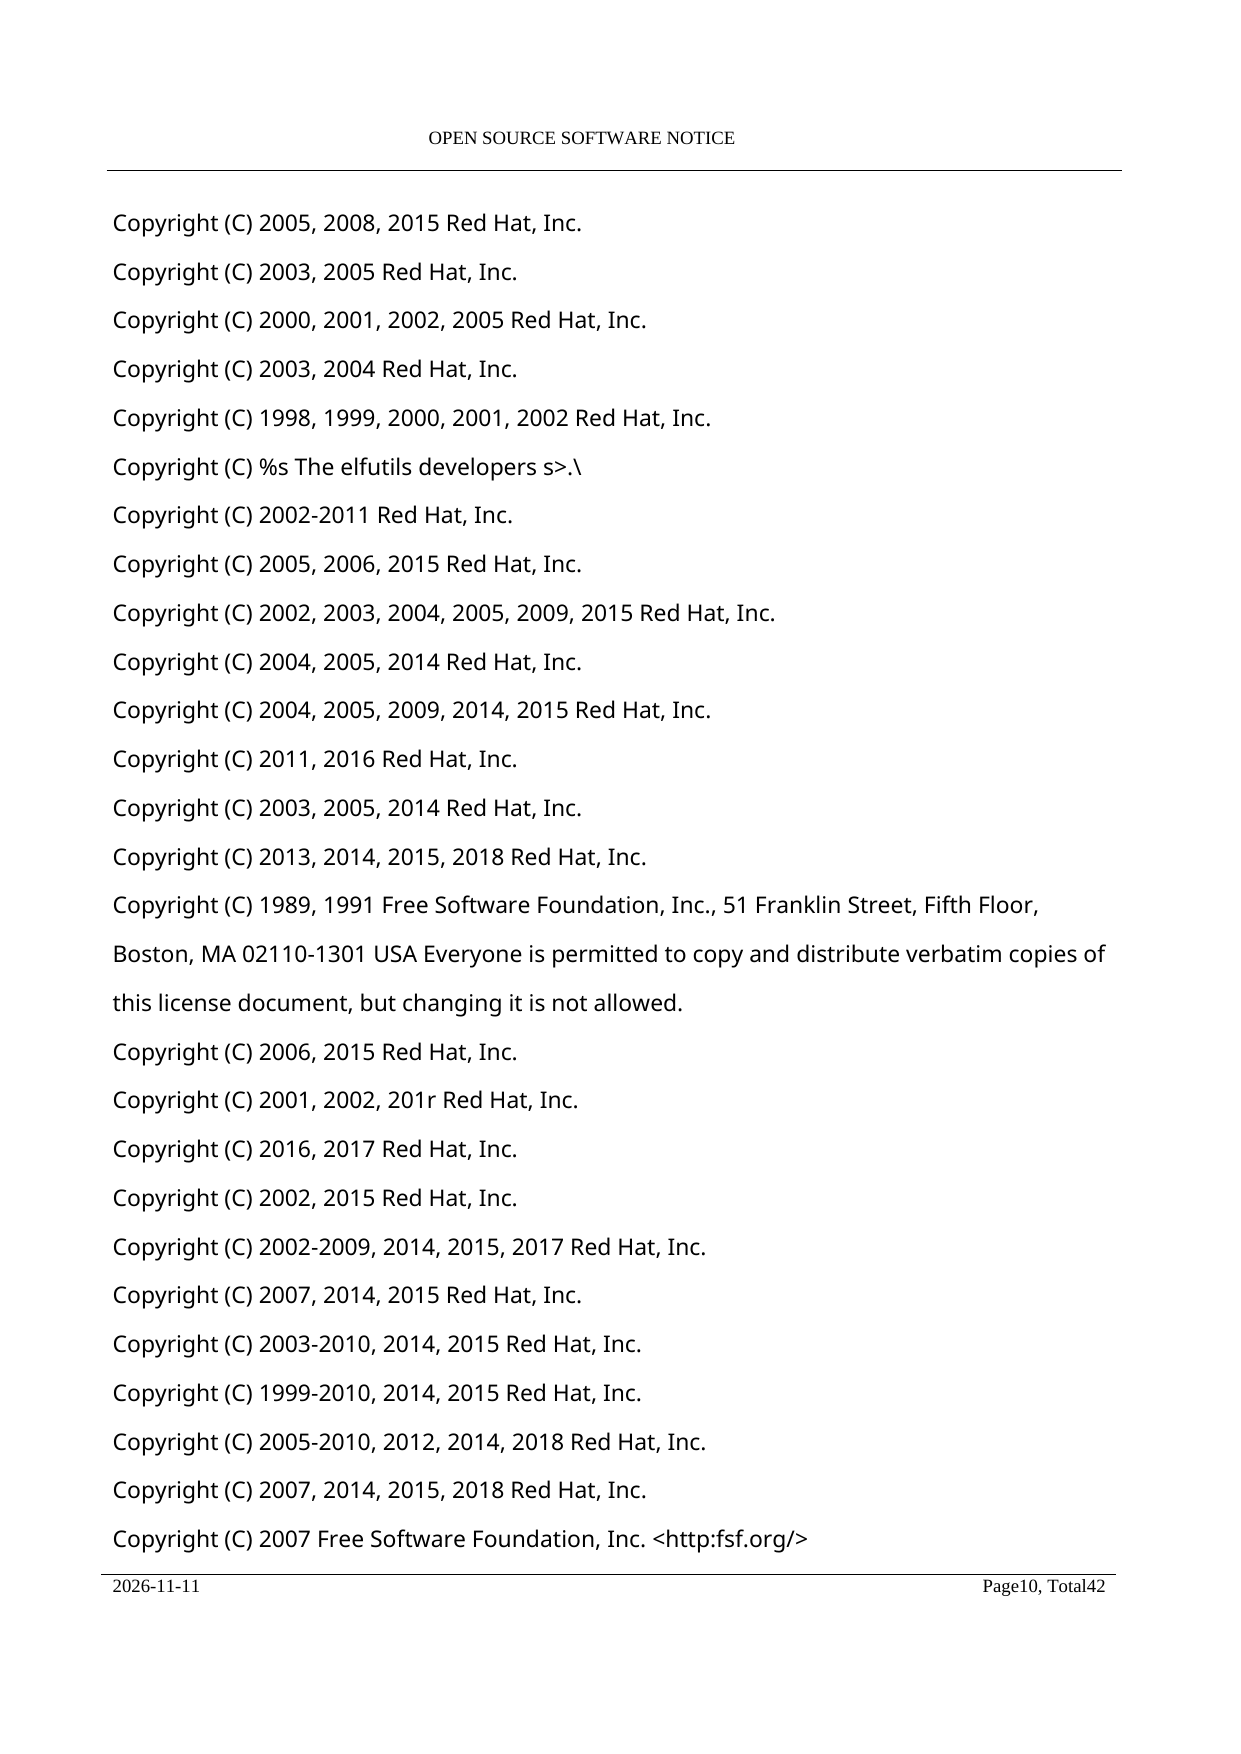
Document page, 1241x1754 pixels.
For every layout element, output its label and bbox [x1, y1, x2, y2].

text [112, 206, 1128, 1555]
